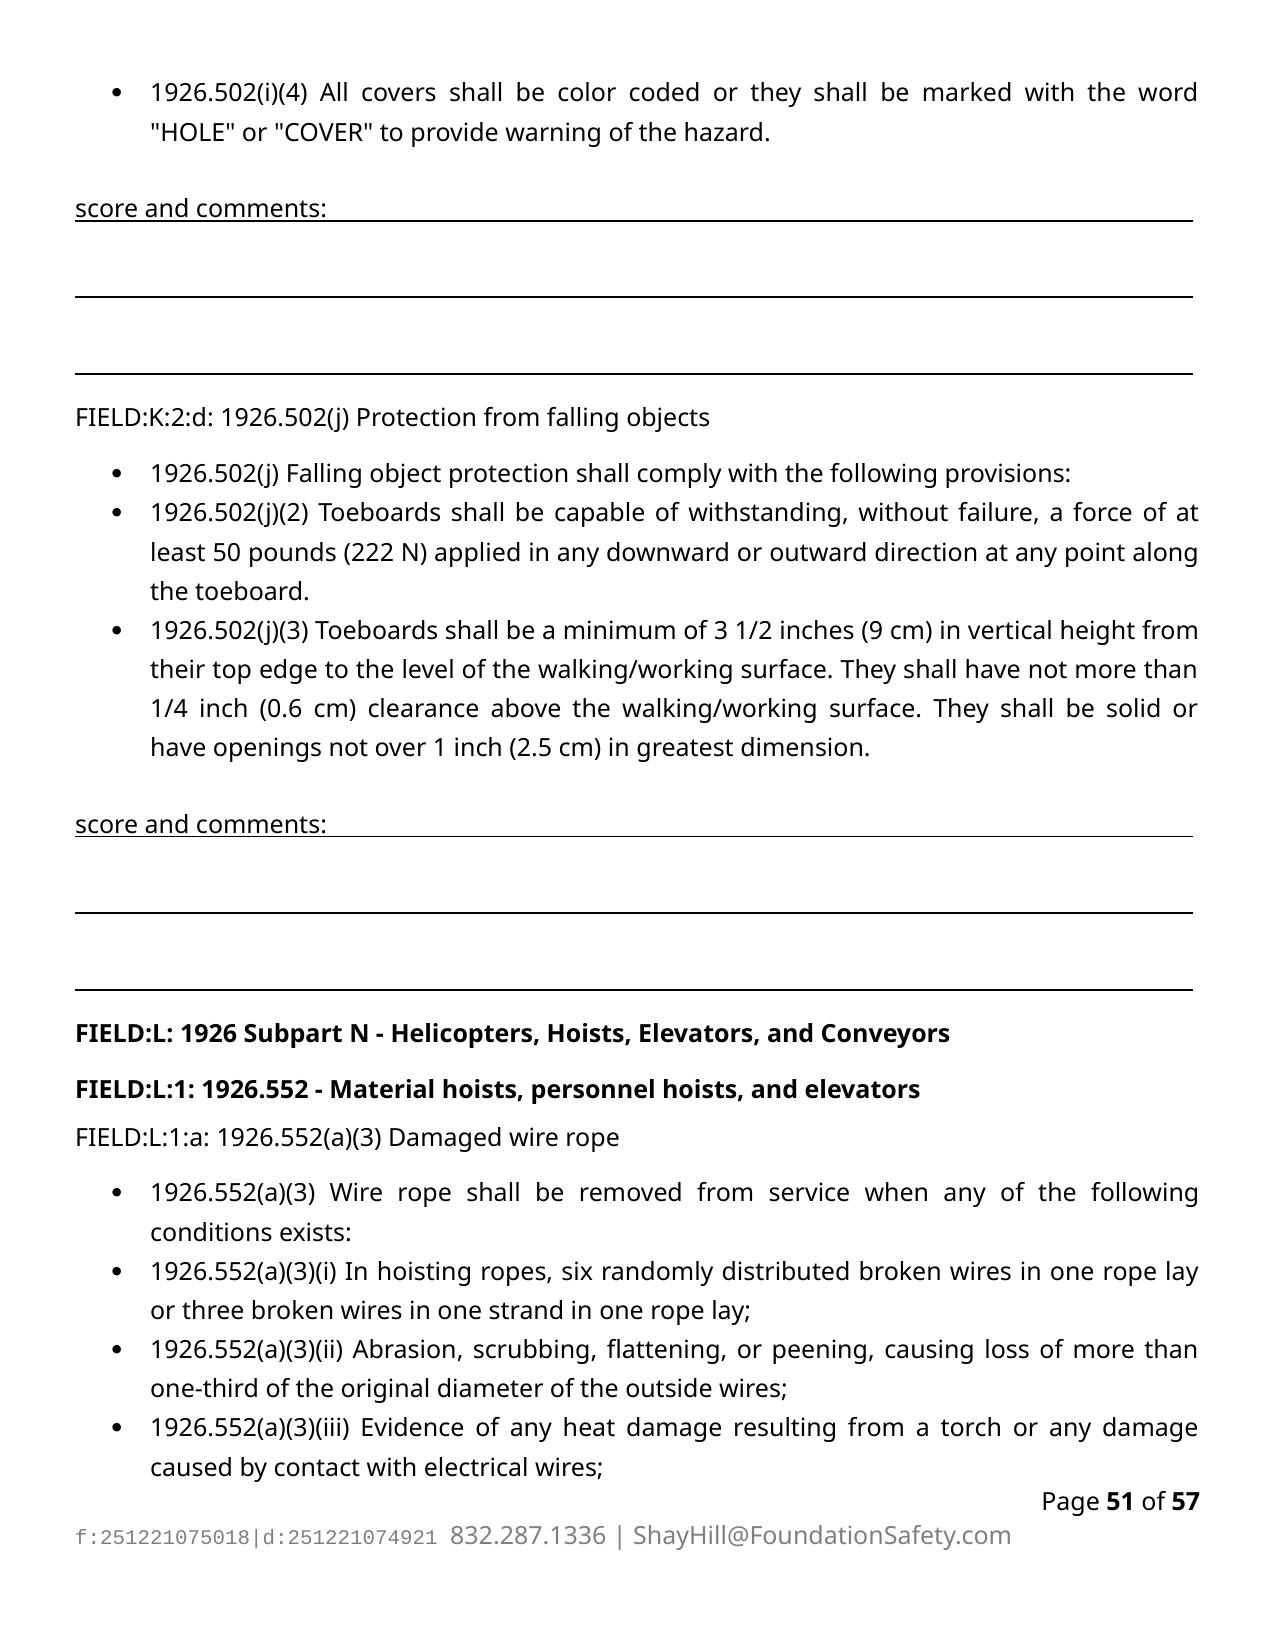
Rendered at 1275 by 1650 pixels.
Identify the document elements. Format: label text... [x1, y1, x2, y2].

list 1926.552(a)(3) Wire rope shall be removed from service when any of the following conditions exists: [112, 1175, 1200, 1248]
list 1926.552(a)(3)(iii) Evidence of any heat damage resulting from a torch or any damage caused by contact with electrical wires; [112, 1410, 1200, 1483]
text score and comments: [75, 807, 1200, 841]
list 1926.502(j)(2) Toeboards shall be capable of withstanding, without failure, a force of at least 50 pounds (222 N) applied in any downward or outward direction at any point along the toeboard. [112, 495, 1200, 607]
list 1926.502(j)(3) Toeboards shall be a minimum of 3 1/2 inches (9 cm) in vertical height from their top edge to the level of the walking/working surface. They shall have not more than 1/4 inch (0.6 cm) clearance above the walking/working surface. They shall be solid or have openings not over 1 inch (2.5 cm) in greatest dimension. [112, 612, 1200, 764]
text FIELD:K:2:d: 1926.502(j) Protection from falling objects [75, 400, 1200, 434]
list 1926.502(j) Falling object protection shall comply with the following provisions: [112, 456, 1200, 490]
text score and comments: [75, 191, 1200, 225]
subtitle FIELD:L:1: 1926.552 - Material hoists, personnel hoists, and elevators [75, 1072, 1200, 1106]
list 1926.552(a)(3)(ii) Abrasion, scrubbing, flattening, or peening, causing loss of more than one-third of the original diameter of the outside wires; [112, 1332, 1200, 1405]
text FIELD:L:1:a: 1926.552(a)(3) Damaged wire rope [75, 1119, 1200, 1153]
subtitle FIELD:L: 1926 Subpart N - Helicopters, Hoists, Elevators, and Conveyors [75, 1016, 1200, 1050]
list 1926.502(i)(4) All covers shall be color coded or they shall be marked with the word "HOLE" or "COVER" to provide warning of the hazard. [112, 75, 1200, 148]
list 1926.552(a)(3)(i) In hoisting ropes, six randomly distributed broken wires in one rope lay or three broken wires in one strand in one rope lay; [112, 1253, 1200, 1327]
